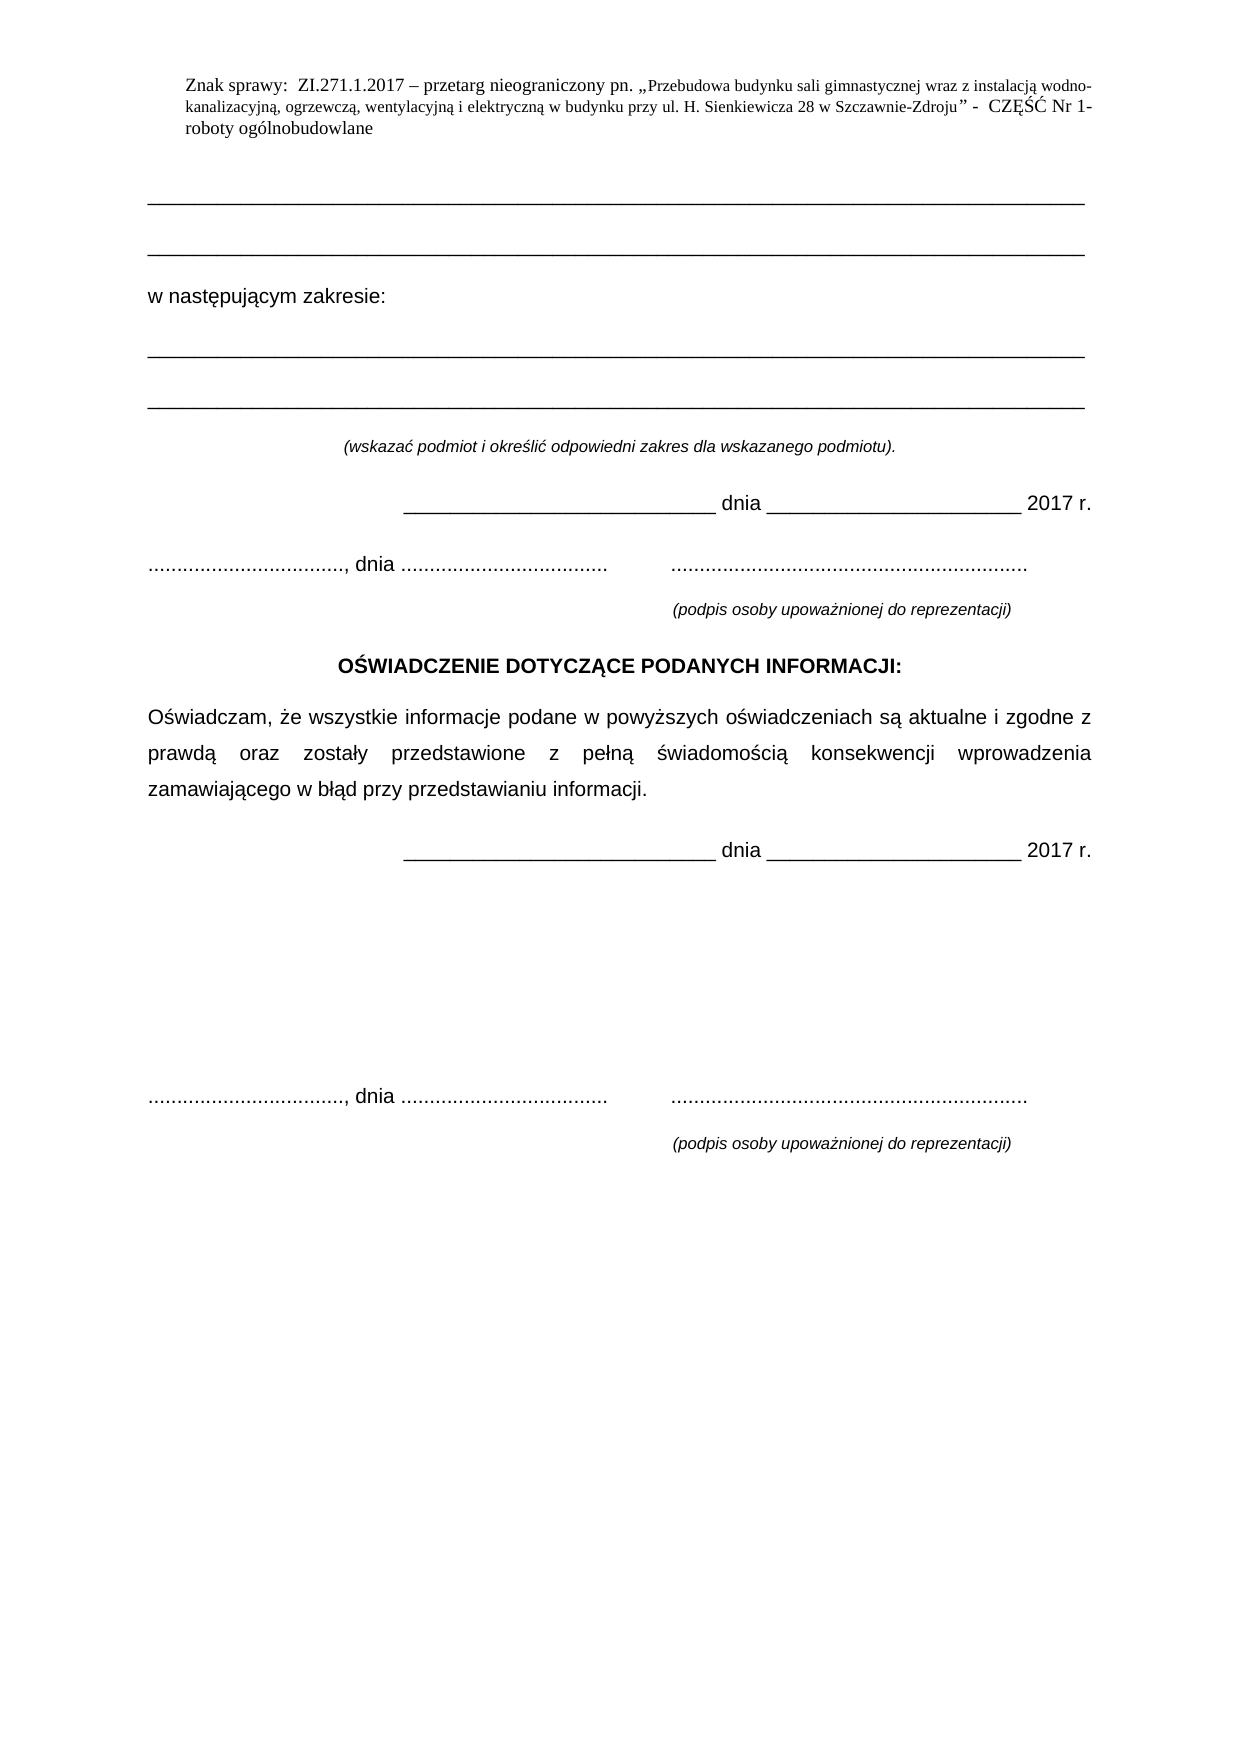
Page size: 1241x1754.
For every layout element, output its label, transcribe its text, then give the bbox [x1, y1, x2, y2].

table_cell .................................., dnia .................................... .............................................................. [140, 1059, 1100, 1122]
table_cell _________________________________________________________________________________ _________________________________________________________________________________ w następującym zakresie: _________________________________________________________________________________ _________________________________________________________________________________ (wskazać podmiot i określić odpowiedni zakres dla wskazanego podmiotu). ___________________________ dnia ______________________ 2017 r. .................................., dnia .................................... .............................................................. (podpis osoby upoważnionej do reprezentacji) OŚWIADCZENIE DOTYCZĄCE PODANYCH INFORMACJI: Oświadczam, że wszystkie informacje podane w powyższych oświadczeniach są aktualne i zgodne z prawdą oraz zostały przedstawione z pełną świadomością konsekwencji wprowadzenia zamawiającego w błąd przy przedstawianiu informacji. ___________________________ dnia ______________________ 2017 r. [140, 167, 1100, 1058]
table_cell (podpis osoby upoważnionej do reprezentacji) [140, 1122, 1100, 1193]
